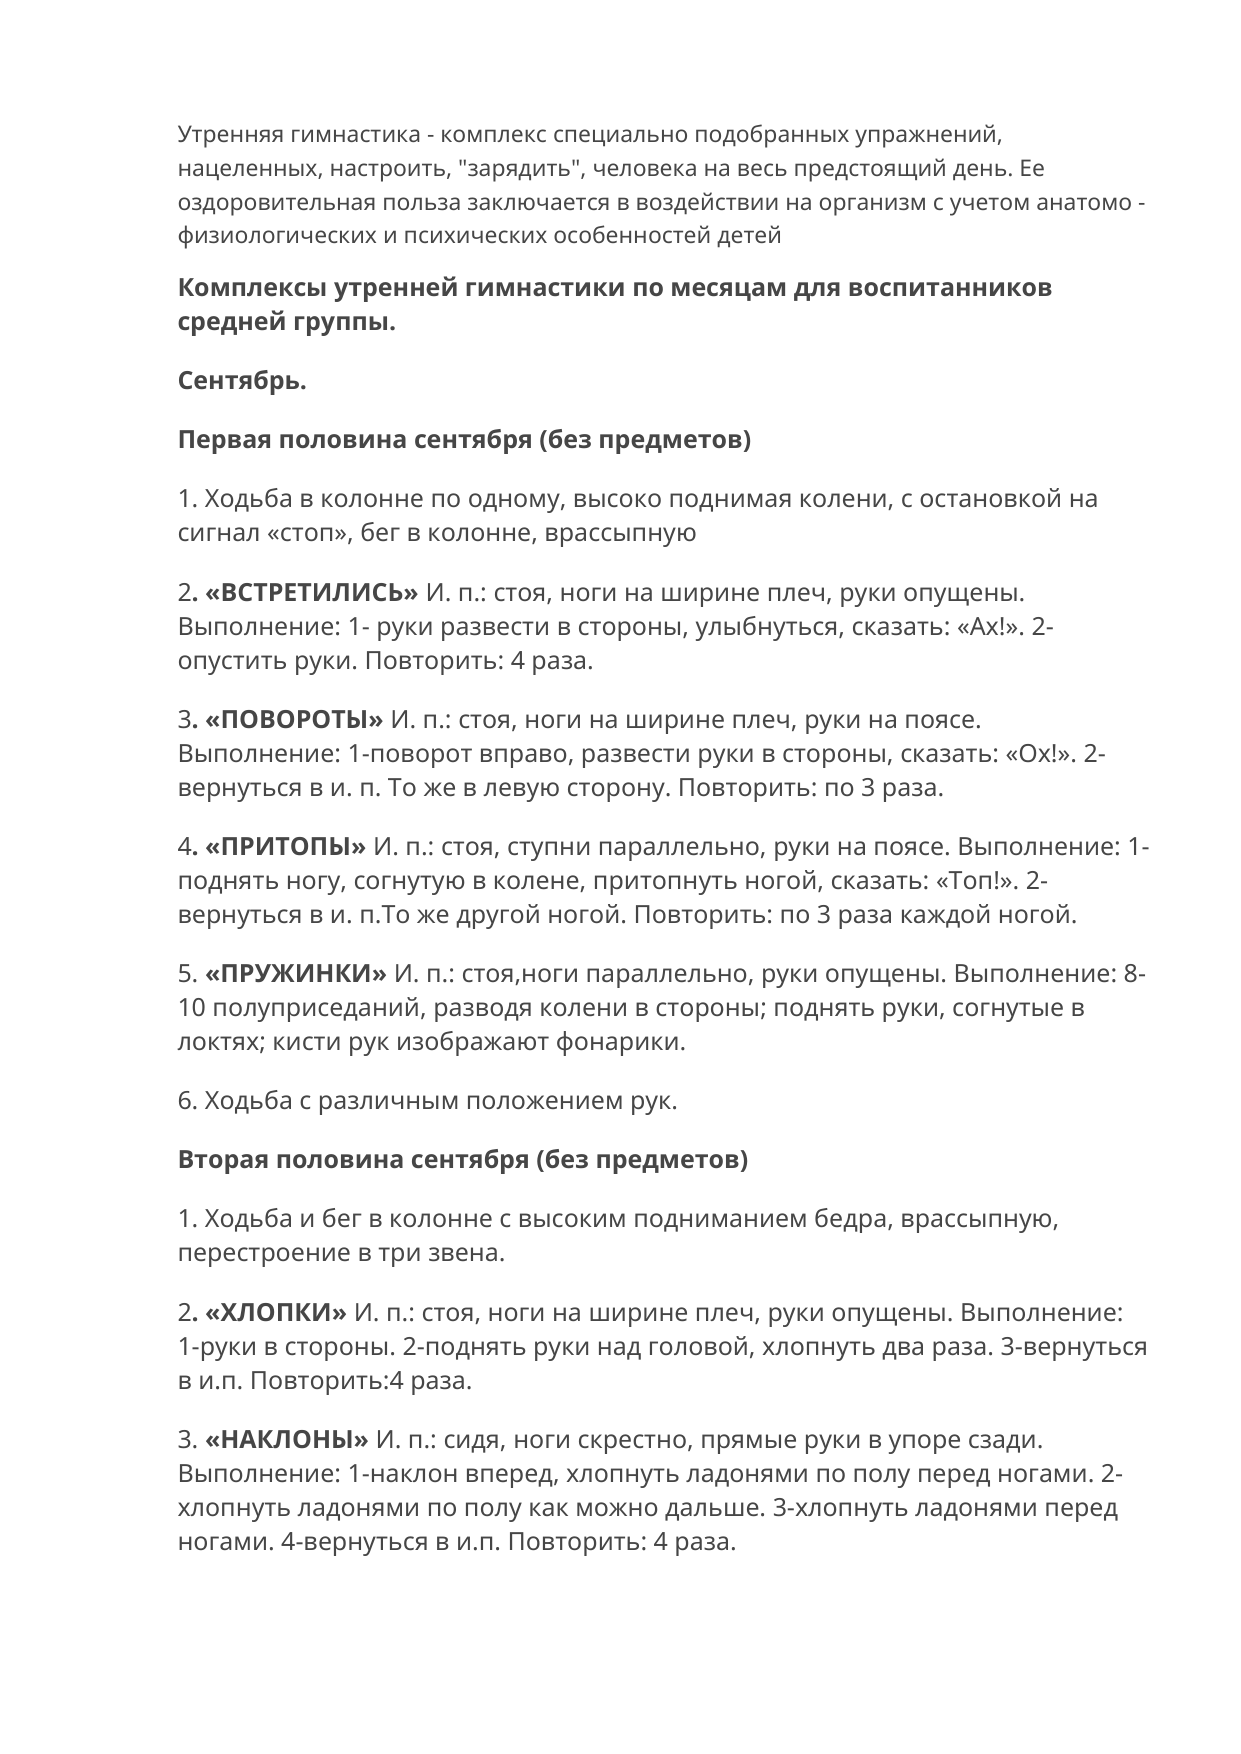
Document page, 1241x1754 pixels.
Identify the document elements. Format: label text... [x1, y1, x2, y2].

text 3. «НАКЛОНЫ» И. п.: сидя, ноги скрестно, прямые руки в упоре сзади. Выполнение: 1-наклон вперед, хлопнуть ладонями по полу перед ногами. 2-хлопнуть ладонями по полу как можно дальше. 3-хлопнуть ладонями перед ногами. 4-вернуться в и.п. Повторить: 4 раза. [177, 1421, 1152, 1558]
text Комплексы утренней гимнастики по месяцам для воспитанников средней группы. [177, 270, 1152, 338]
text 2. «ХЛОПКИ» И. п.: стоя, ноги на ширине плеч, руки опущены. Выполнение: 1-руки в стороны. 2-поднять руки над головой, хлопнуть два раза. 3-вернуться в и.п. Повторить:4 раза. [177, 1294, 1152, 1396]
text 2. «ВСТРЕТИЛИСЬ» И. п.: стоя, ноги на ширине плеч, руки опущены. Выполнение: 1- руки развести в стороны, улыбнуться, сказать: «Ах!». 2-опустить руки. Повторить: 4 раза. [177, 574, 1152, 676]
text Сентябрь. [177, 363, 1152, 397]
text 4. «ПРИТОПЫ» И. п.: стоя, ступни параллельно, руки на поясе. Выполнение: 1-поднять ногу, согнутую в колене, притопнуть ногой, сказать: «Топ!». 2-вернуться в и. п.То же другой ногой. Повторить: по 3 раза каждой ногой. [177, 828, 1152, 931]
text Первая половина сентября (без предметов) [177, 422, 1152, 456]
text 6. Ходьба с различным положением рук. [177, 1083, 1152, 1117]
text 1. Ходьба и бег в колонне с высоким подниманием бедра, врассыпную, перестроение в три звена. [177, 1201, 1152, 1269]
text 3. «ПОВОРОТЫ» И. п.: стоя, ноги на ширине плеч, руки на поясе. Выполнение: 1-поворот вправо, развести руки в стороны, сказать: «Ох!». 2-вернуться в и. п. То же в левую сторону. Повторить: по 3 раза. [177, 701, 1152, 803]
text Вторая половина сентября (без предметов) [177, 1142, 1152, 1176]
text 5. «ПРУЖИНКИ» И. п.: стоя,ноги параллельно, руки опущены. Выполнение: 8-10 полуприседаний, разводя колени в стороны; поднять руки, согнутые в локтях; кисти рук изображают фонарики. [177, 956, 1152, 1058]
text Утренняя гимнастика - комплекс специально подобранных упражнений, нацеленных, настроить, "зарядить", человека на весь предстоящий день. Ее оздоровительная польза заключается в воздействии на организм с учетом анатомо - физиологических и психических особенностей детей [177, 118, 1152, 251]
text 1. Ходьба в колонне по одному, высоко поднимая колени, с остановкой на сигнал «стоп», бег в колонне, врассыпную [177, 481, 1152, 549]
